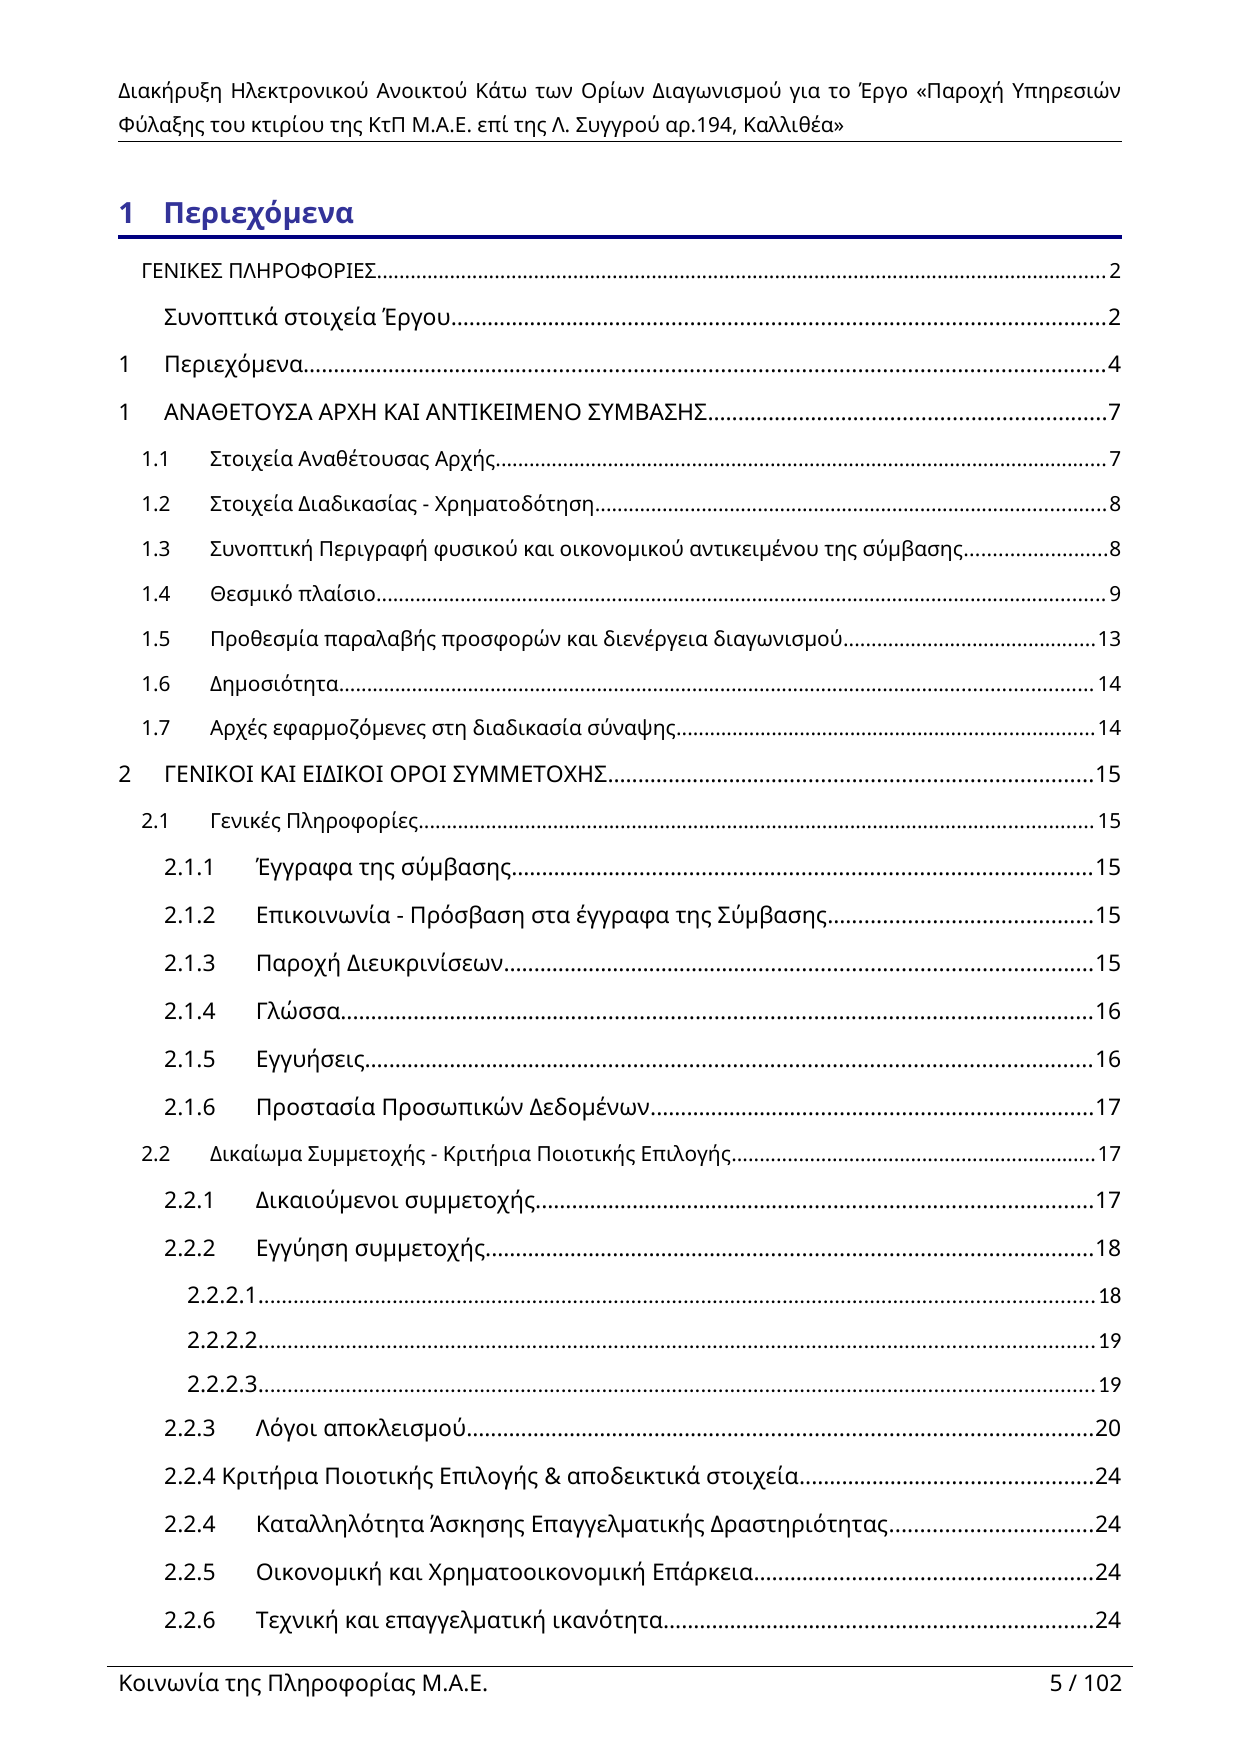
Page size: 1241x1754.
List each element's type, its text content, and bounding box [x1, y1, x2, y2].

text 2.2 Δικαίωμα Συμμετοχής - Κριτήρια Ποιοτικής Επιλογής 17 [141, 1139, 1122, 1167]
text 1.4 Θεσμικό πλαίσιο 9 [141, 579, 1122, 607]
text 2.1.2 Επικοινωνία - Πρόσβαση στα έγγραφα της Σύμβασης 15 [164, 899, 1122, 930]
text 2.1.3 Παροχή Διευκρινίσεων 15 [164, 947, 1122, 978]
text 2.2.5 Οικονομική και Χρηματοοικονομική Επάρκεια 24 [164, 1556, 1122, 1587]
text Συνοπτικά στοιχεία Έργου 2 [164, 300, 1122, 332]
text 2.1.1 Έγγραφα της σύμβασης 15 [164, 851, 1122, 882]
text 1.3 Συνοπτική Περιγραφή φυσικού και οικονομικού αντικειμένου της σύμβασης 8 [141, 534, 1122, 562]
text 1.1 Στοιχεία Αναθέτουσας Αρχής 7 [141, 444, 1122, 473]
text ΓΕΝΙΚΕΣ ΠΛΗΡΟΦΟΡΙΕΣ 2 [141, 256, 1122, 284]
text 2.1.5 Εγγυήσεις 16 [164, 1043, 1122, 1074]
text Περιεχόμενα [118, 193, 1122, 235]
text 2.2.2.2. 19 [187, 1324, 1122, 1355]
text 2.2.2 Εγγύηση συμμετοχής 18 [164, 1232, 1122, 1263]
text 1.6 Δημοσιότητα 14 [141, 669, 1122, 697]
text 2.2.4 Κριτήρια Ποιοτικής Επιλογής & αποδεικτικά στοιχεία 24 [164, 1460, 1122, 1491]
text 2.2.6 Τεχνική και επαγγελματική ικανότητα 24 [164, 1604, 1122, 1635]
text 2.2.1 Δικαιούμενοι συμμετοχής 17 [164, 1184, 1122, 1215]
text 2.2.4 Καταλληλότητα Άσκησης Επαγγελματικής Δραστηριότητας 24 [164, 1508, 1122, 1539]
text 2.2.3 Λόγοι αποκλεισμού 20 [164, 1412, 1122, 1443]
text 2.1 Γενικές Πληροφορίες 15 [141, 806, 1122, 835]
text 1 ΑΝΑΘΕΤΟΥΣΑ ΑΡΧΗ ΚΑΙ ΑΝΤΙΚΕΙΜΕΝΟ ΣΥΜΒΑΣΗΣ 7 [118, 396, 1122, 427]
text 1.7 Αρχές εφαρμοζόμενες στη διαδικασία σύναψης 14 [141, 713, 1122, 742]
text 2.2.2.1. 18 [187, 1279, 1122, 1311]
text 2.1.6 Προστασία Προσωπικών Δεδομένων 17 [164, 1091, 1122, 1122]
text 2.2.2.3. 19 [187, 1368, 1122, 1399]
text 1.5 Προθεσμία παραλαβής προσφορών και διενέργεια διαγωνισμού 13 [141, 624, 1122, 652]
text 1 Περιεχόμενα 4 [118, 348, 1122, 379]
text 2 ΓΕΝΙΚΟΙ ΚΑΙ ΕΙΔΙΚΟΙ ΟΡΟΙ ΣΥΜΜΕΤΟΧΗΣ 15 [118, 758, 1122, 790]
text 2.1.4 Γλώσσα 16 [164, 995, 1122, 1026]
text 1.2 Στοιχεία Διαδικασίας - Χρηματοδότηση 8 [141, 489, 1122, 517]
